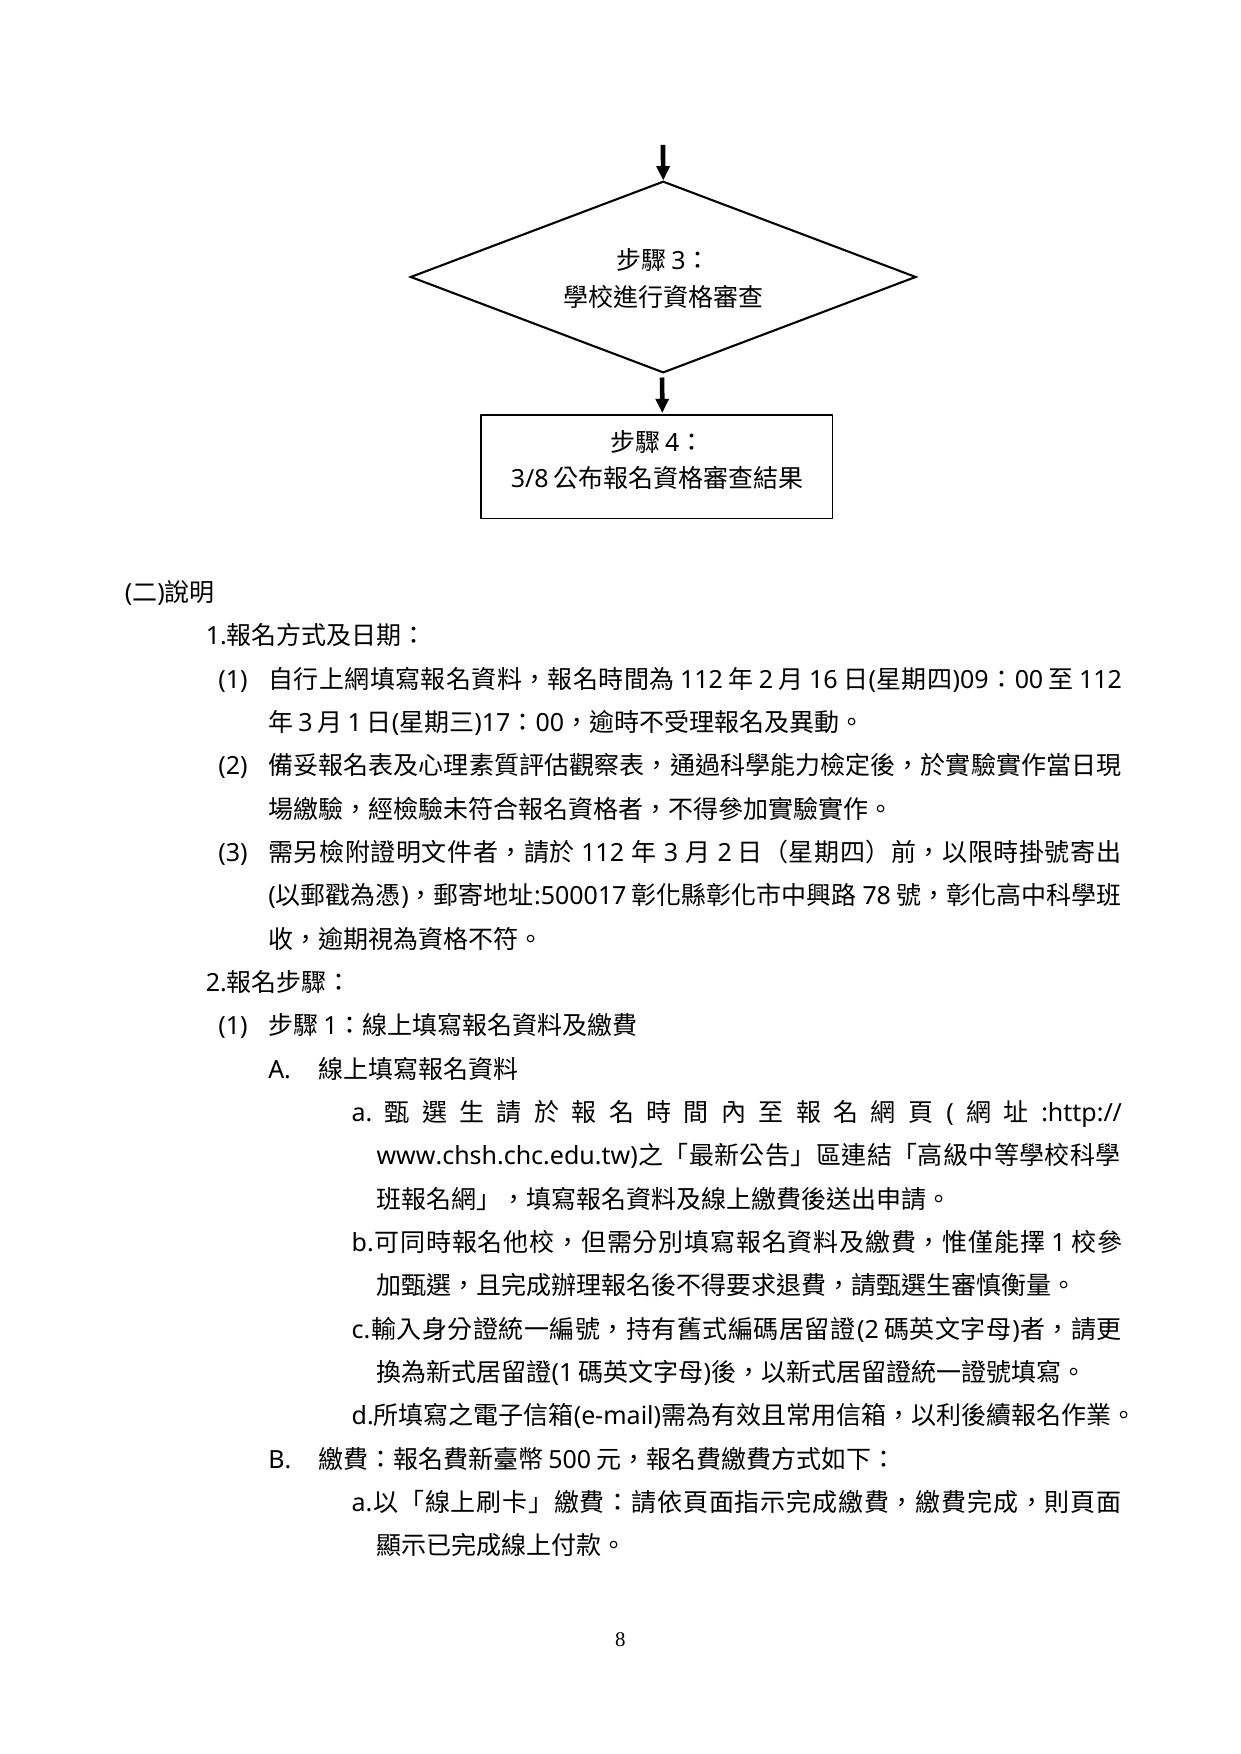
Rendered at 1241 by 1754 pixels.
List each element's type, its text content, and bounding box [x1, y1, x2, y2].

text 1.報名方式及日期： [206, 612, 1122, 656]
list 繳費：報名費新臺幣500元，報名費繳費方式如下： [268, 1436, 1122, 1479]
text d.所填寫之電子信箱(e-mail)需為有效且常用信箱，以利後續報名作業。 [351, 1392, 1122, 1436]
text a.以「線上刷卡」繳費：請依頁面指示完成繳費，繳費完成，則頁面顯示已完成線上付款。 [351, 1479, 1122, 1566]
list 需另檢附證明文件者，請於112 年 3 月 2日（星期四）前，以限時掛號寄出(以郵戳為憑)，郵寄地址:500017彰化縣彰化市中興路78號，彰化高中科學班收，逾期視為資格不符。 [218, 829, 1122, 959]
list 備妥報名表及心理素質評估觀察表，通過科學能力檢定後，於實驗實作當日現場繳驗，經檢驗未符合報名資格者，不得參加實驗實作。 [218, 742, 1122, 829]
list 自行上網填寫報名資料，報名時間為112年2月16日(星期四)09：00至112年3月1日(星期三)17：00，逾時不受理報名及異動。 [218, 656, 1122, 742]
text 2.報名步驟： [206, 959, 1122, 1002]
text a.甄選生請於報名時間內至報名網頁(網址:http://www.chsh.chc.edu.tw)之「最新公告」區連結「高級中等學校科學班報名網」，填寫報名資料及線上繳費後送出申請。 [351, 1089, 1122, 1219]
text b.可同時報名他校，但需分別填寫報名資料及繳費，惟僅能擇1校參加甄選，且完成辦理報名後不得要求退費，請甄選生審慎衡量。 [351, 1219, 1122, 1306]
list 步驟1：線上填寫報名資料及繳費 [218, 1002, 1122, 1046]
text (二)說明 [118, 569, 1122, 612]
text c.輸入身分證統一編號，持有舊式編碼居留證(2碼英文字母)者，請更換為新式居留證(1碼英文字母)後，以新式居留證統一證號填寫。 [351, 1306, 1122, 1392]
list 線上填寫報名資料 [268, 1046, 1122, 1089]
